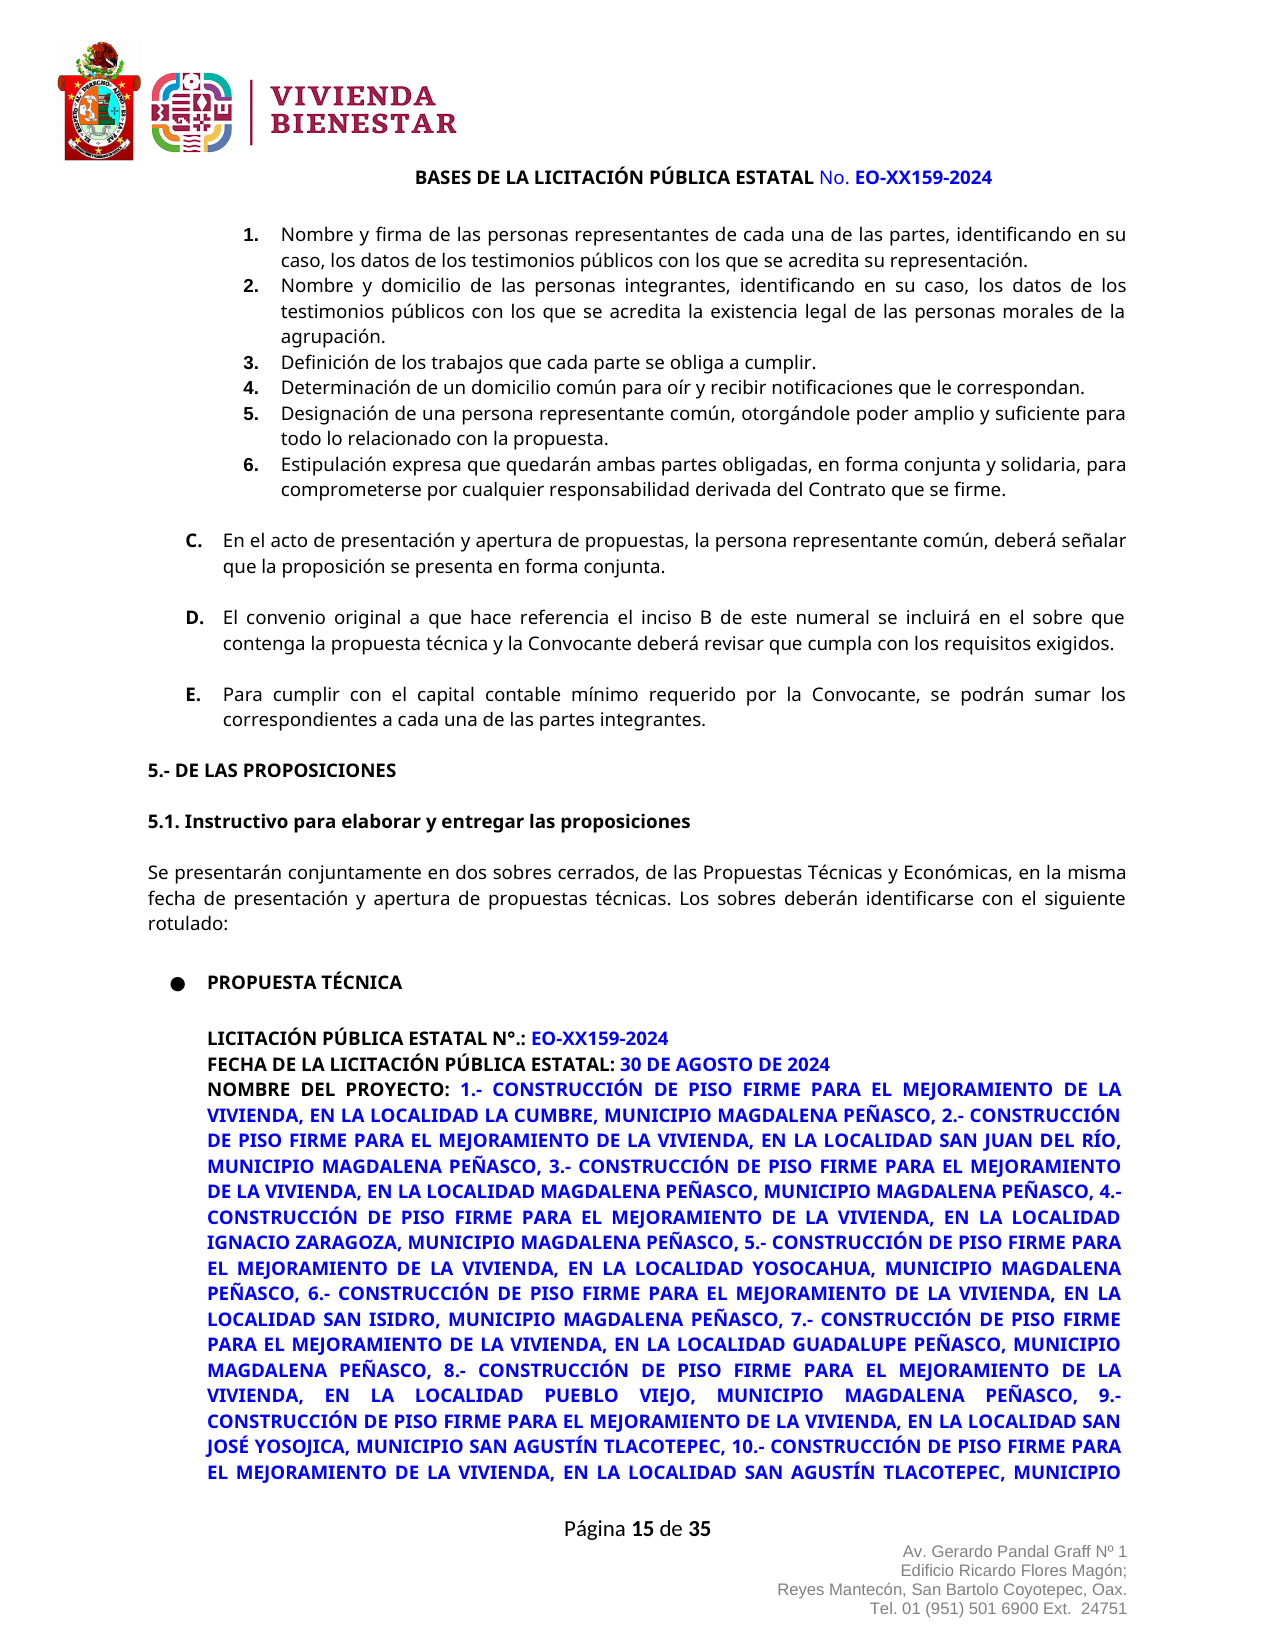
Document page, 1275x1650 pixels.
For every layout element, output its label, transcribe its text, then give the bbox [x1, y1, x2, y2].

list Definición de los trabajos que cada parte se obliga a cumplir. [243, 349, 1127, 374]
list Nombre y domicilio de las personas integrantes, identificando en su caso, los datos de los testimonios públicos con los que se acredita la existencia legal de las personas morales de la agrupación. [243, 272, 1127, 349]
list Para cumplir con el capital contable mínimo requerido por la Convocante, se podrán sumar los correspondientes a cada una de las partes integrantes. [185, 681, 1127, 732]
text 5.1. Instructivo para elaborar y entregar las proposiciones [148, 808, 1127, 834]
list Determinación de un domicilio común para oír y recibir notificaciones que le correspondan. [243, 374, 1127, 400]
text LICITACIÓN PÚBLICA ESTATAL N°.: EO-XX159-2024 [207, 1026, 1122, 1051]
list El convenio original a que hace referencia el inciso B de este numeral se incluirá en el sobre que contenga la propuesta técnica y la Convocante deberá revisar que cumpla con los requisitos exigidos. [185, 604, 1127, 655]
picture [147, 64, 473, 161]
list Estipulación expresa que quedarán ambas partes obligadas, en forma conjunta y solidaria, para comprometerse por cualquier responsabilidad derivada del Contrato que se firme. [243, 451, 1127, 502]
text FECHA DE LA LICITACIÓN PÚBLICA ESTATAL: 30 DE AGOSTO DE 2024 [207, 1051, 1122, 1077]
text 5.- DE LAS PROPOSICIONES [148, 757, 1127, 783]
text Se presentarán conjuntamente en dos sobres cerrados, de las Propuestas Técnicas y Económicas, en la misma fecha de presentación y apertura de propuestas técnicas. Los sobres deberán identificarse con el siguiente rotulado: [148, 859, 1127, 936]
list En el acto de presentación y apertura de propuestas, la persona representante común, deberá señalar que la proposición se presenta en forma conjunta. [185, 528, 1127, 579]
list PROPUESTA TÉCNICA [169, 962, 1127, 1000]
picture [55, 41, 143, 163]
list Nombre y firma de las personas representantes de cada una de las partes, identificando en su caso, los datos de los testimonios públicos con los que se acredita su representación. [243, 221, 1127, 272]
list Designación de una persona representante común, otorgándole poder amplio y suficiente para todo lo relacionado con la propuesta. [243, 400, 1127, 451]
